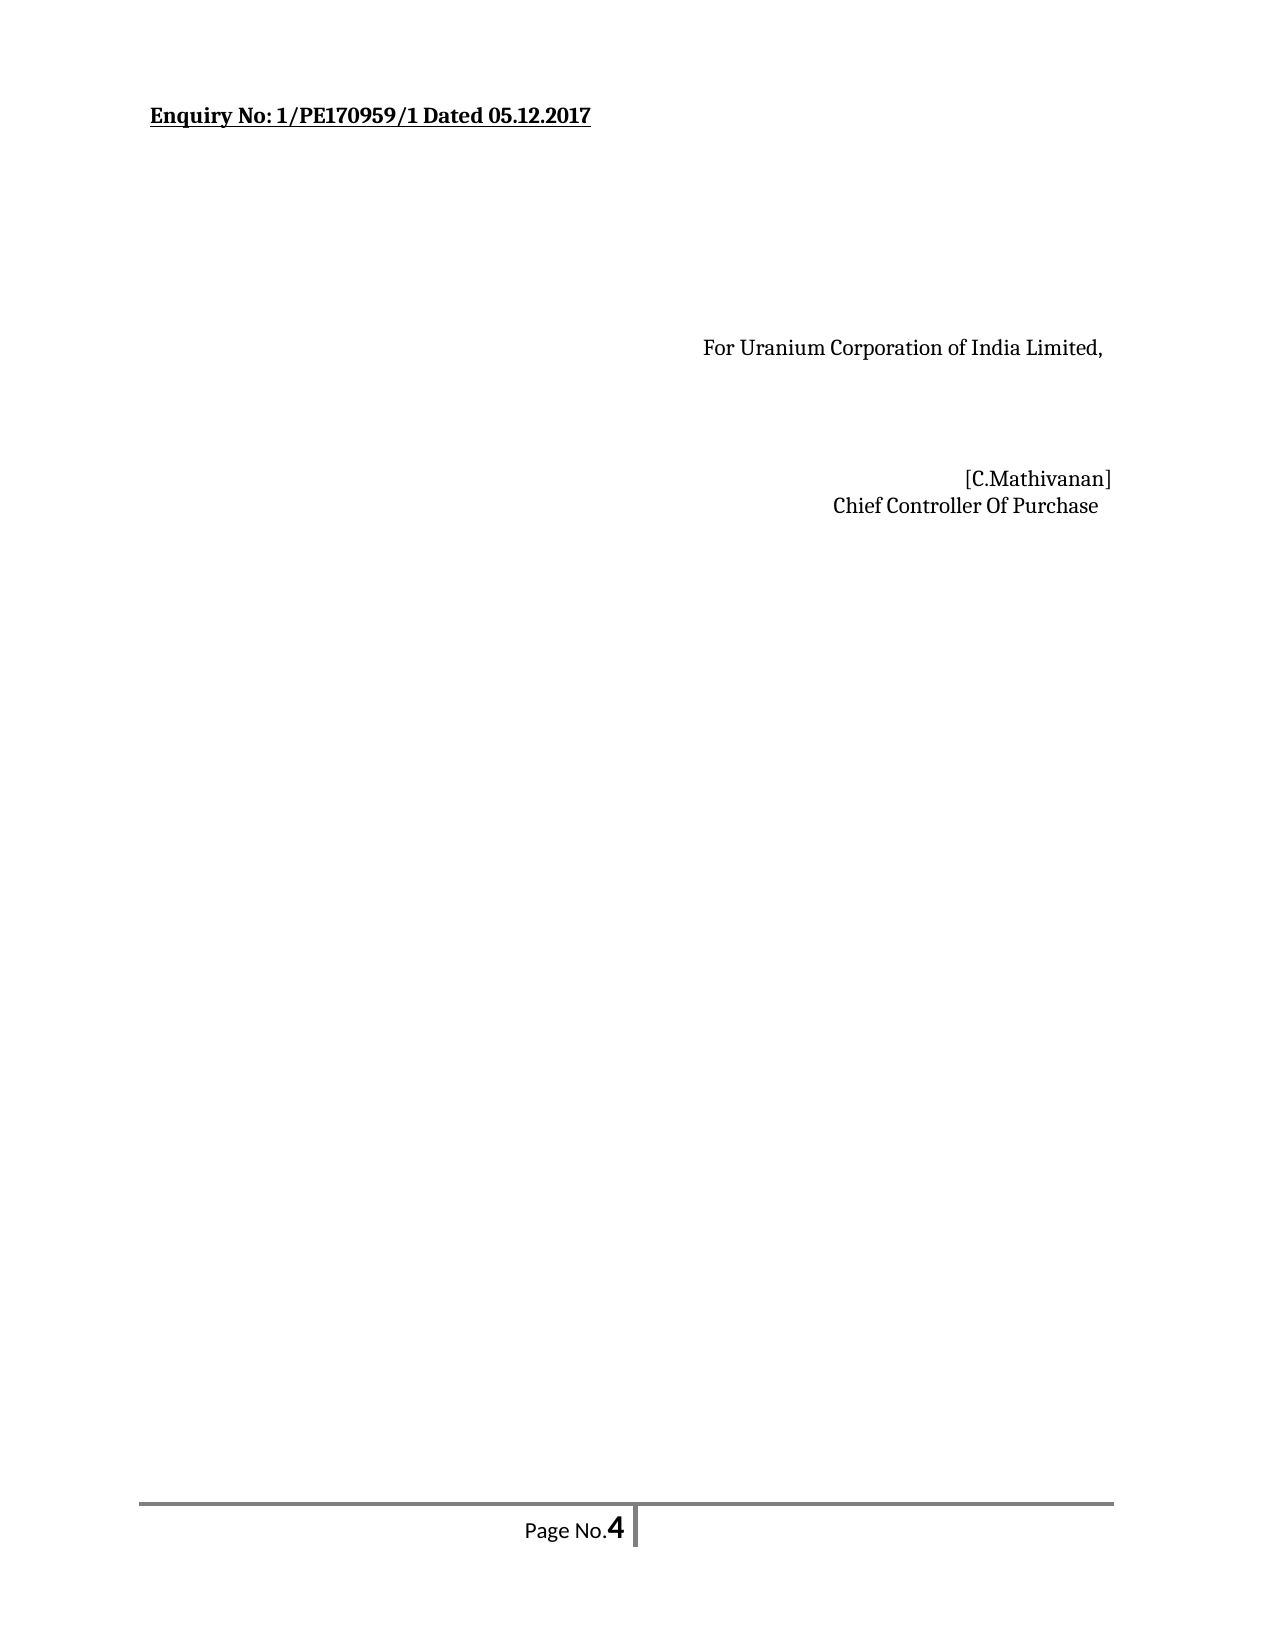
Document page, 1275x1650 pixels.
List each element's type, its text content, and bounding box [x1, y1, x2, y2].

text For Uranium Corporation of India Limited, [150, 334, 1125, 361]
text [C.Mathivanan] [150, 466, 1125, 493]
text Chief Controller Of Purchase [150, 493, 1125, 519]
